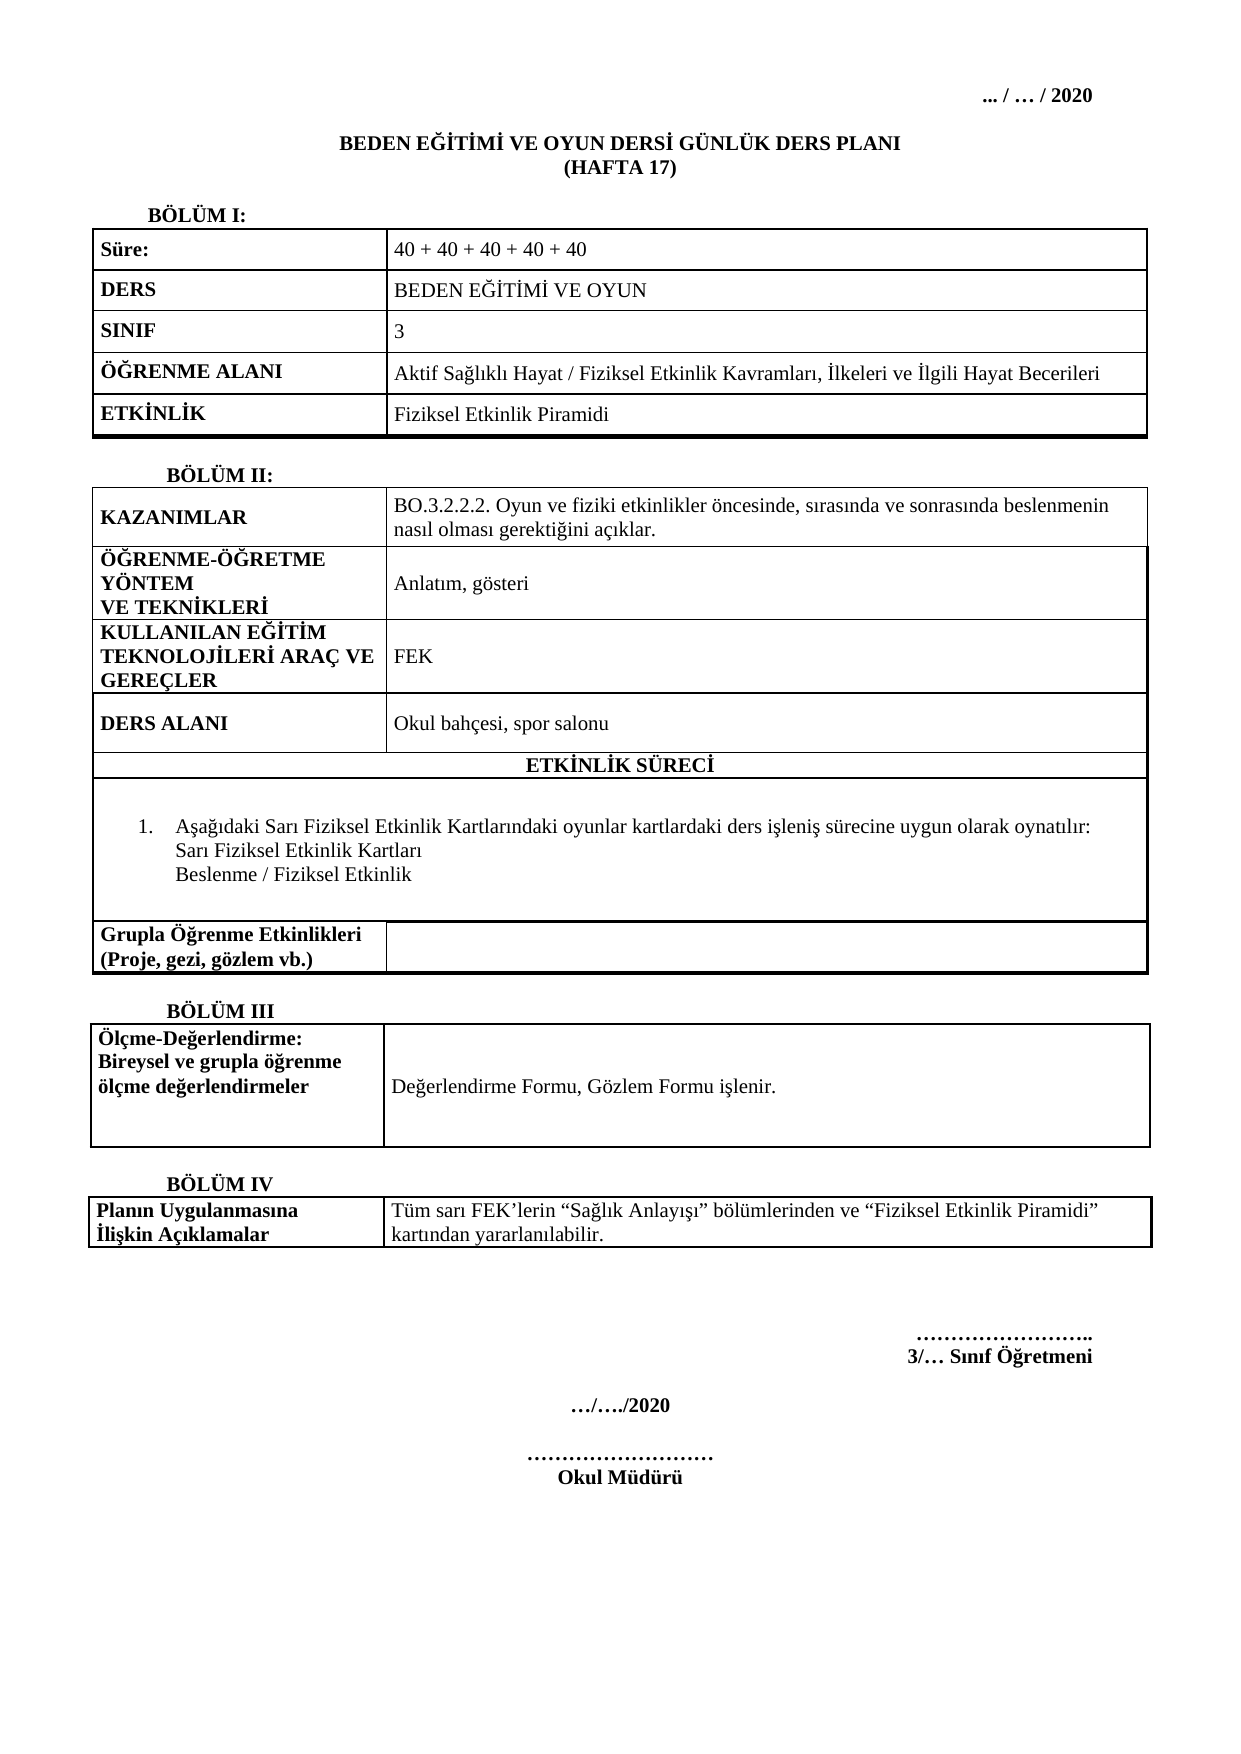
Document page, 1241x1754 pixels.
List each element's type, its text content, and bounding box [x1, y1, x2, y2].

table_cell [387, 923, 1146, 971]
text BÖLÜM I: [148, 203, 1092, 227]
table_header BO.3.2.2.2. Oyun ve fiziki etkinlikler öncesinde, sırasında ve sonrasında beslenmenin nasıl olması gerektiğini açıklar. [387, 488, 1147, 546]
text BÖLÜM II: [148, 463, 1092, 487]
subtitle BÖLÜM IV [148, 1172, 1092, 1196]
table_cell ETKİNLİK SÜRECİ [94, 753, 1146, 777]
table_header Değerlendirme Formu, Gözlem Formu işlenir. [385, 1025, 1149, 1146]
text (HAFTA 17) [148, 155, 1092, 179]
table_cell KULLANILAN EĞİTİM TEKNOLOJİLERİ ARAÇ VE GEREÇLER [93, 620, 386, 692]
table_header Tüm sarı FEK’lerin “Sağlık Anlayışı” bölümlerinden ve “Fiziksel Etkinlik Piramidi” kartından yararlanılabilir. [385, 1198, 1150, 1246]
text Okul Müdürü [148, 1465, 1092, 1489]
table_cell Aşağıdaki Sarı Fiziksel Etkinlik Kartlarındaki oyunlar kartlardaki ders işleniş sürecine uygun olarak oynatılır: Sarı Fiziksel Etkinlik Kartları Beslenme / Fiziksel Etkinlik [94, 779, 1146, 920]
table_cell 3 [388, 311, 1146, 352]
table_header 40 + 40 + 40 + 40 + 40 [388, 230, 1146, 269]
table_cell Fiziksel Etkinlik Piramidi [388, 395, 1146, 434]
table_cell ETKİNLİK [94, 395, 386, 434]
table_cell DERS ALANI [94, 694, 386, 752]
text …………………….. [148, 1320, 1092, 1344]
table_cell FEK [387, 620, 1146, 692]
text 3/… Sınıf Öğretmeni [148, 1344, 1092, 1368]
table_header Ölçme-Değerlendirme: Bireysel ve grupla öğrenme ölçme değerlendirmeler [92, 1025, 383, 1146]
text …/…./2020 [148, 1393, 1092, 1417]
table_cell DERS [94, 271, 386, 310]
table_header Süre: [94, 230, 386, 269]
table_cell Aktif Sağlıklı Hayat / Fiziksel Etkinlik Kavramları, İlkeleri ve İlgili Hayat Becerileri [388, 353, 1146, 393]
table_cell SINIF [94, 311, 386, 352]
text ……………………… [148, 1441, 1092, 1465]
table_cell Okul bahçesi, spor salonu [387, 694, 1146, 752]
table_cell Grupla Öğrenme Etkinlikleri (Proje, gezi, gözlem vb.) [94, 922, 386, 971]
table_cell BEDEN EĞİTİMİ VE OYUN [388, 271, 1146, 310]
table_header Planın Uygulanmasına İlişkin Açıklamalar [90, 1198, 383, 1246]
table_cell ÖĞRENME-ÖĞRETME YÖNTEM VE TEKNİKLERİ [93, 547, 386, 619]
table_header KAZANIMLAR [93, 488, 386, 546]
table_cell Anlatım, gösteri [387, 547, 1146, 619]
text ... / … / 2020 [148, 83, 1092, 107]
subtitle BÖLÜM III [148, 999, 1092, 1023]
text BEDEN EĞİTİMİ VE OYUN DERSİ GÜNLÜK DERS PLANI [148, 131, 1092, 155]
table_cell ÖĞRENME ALANI [94, 353, 386, 393]
